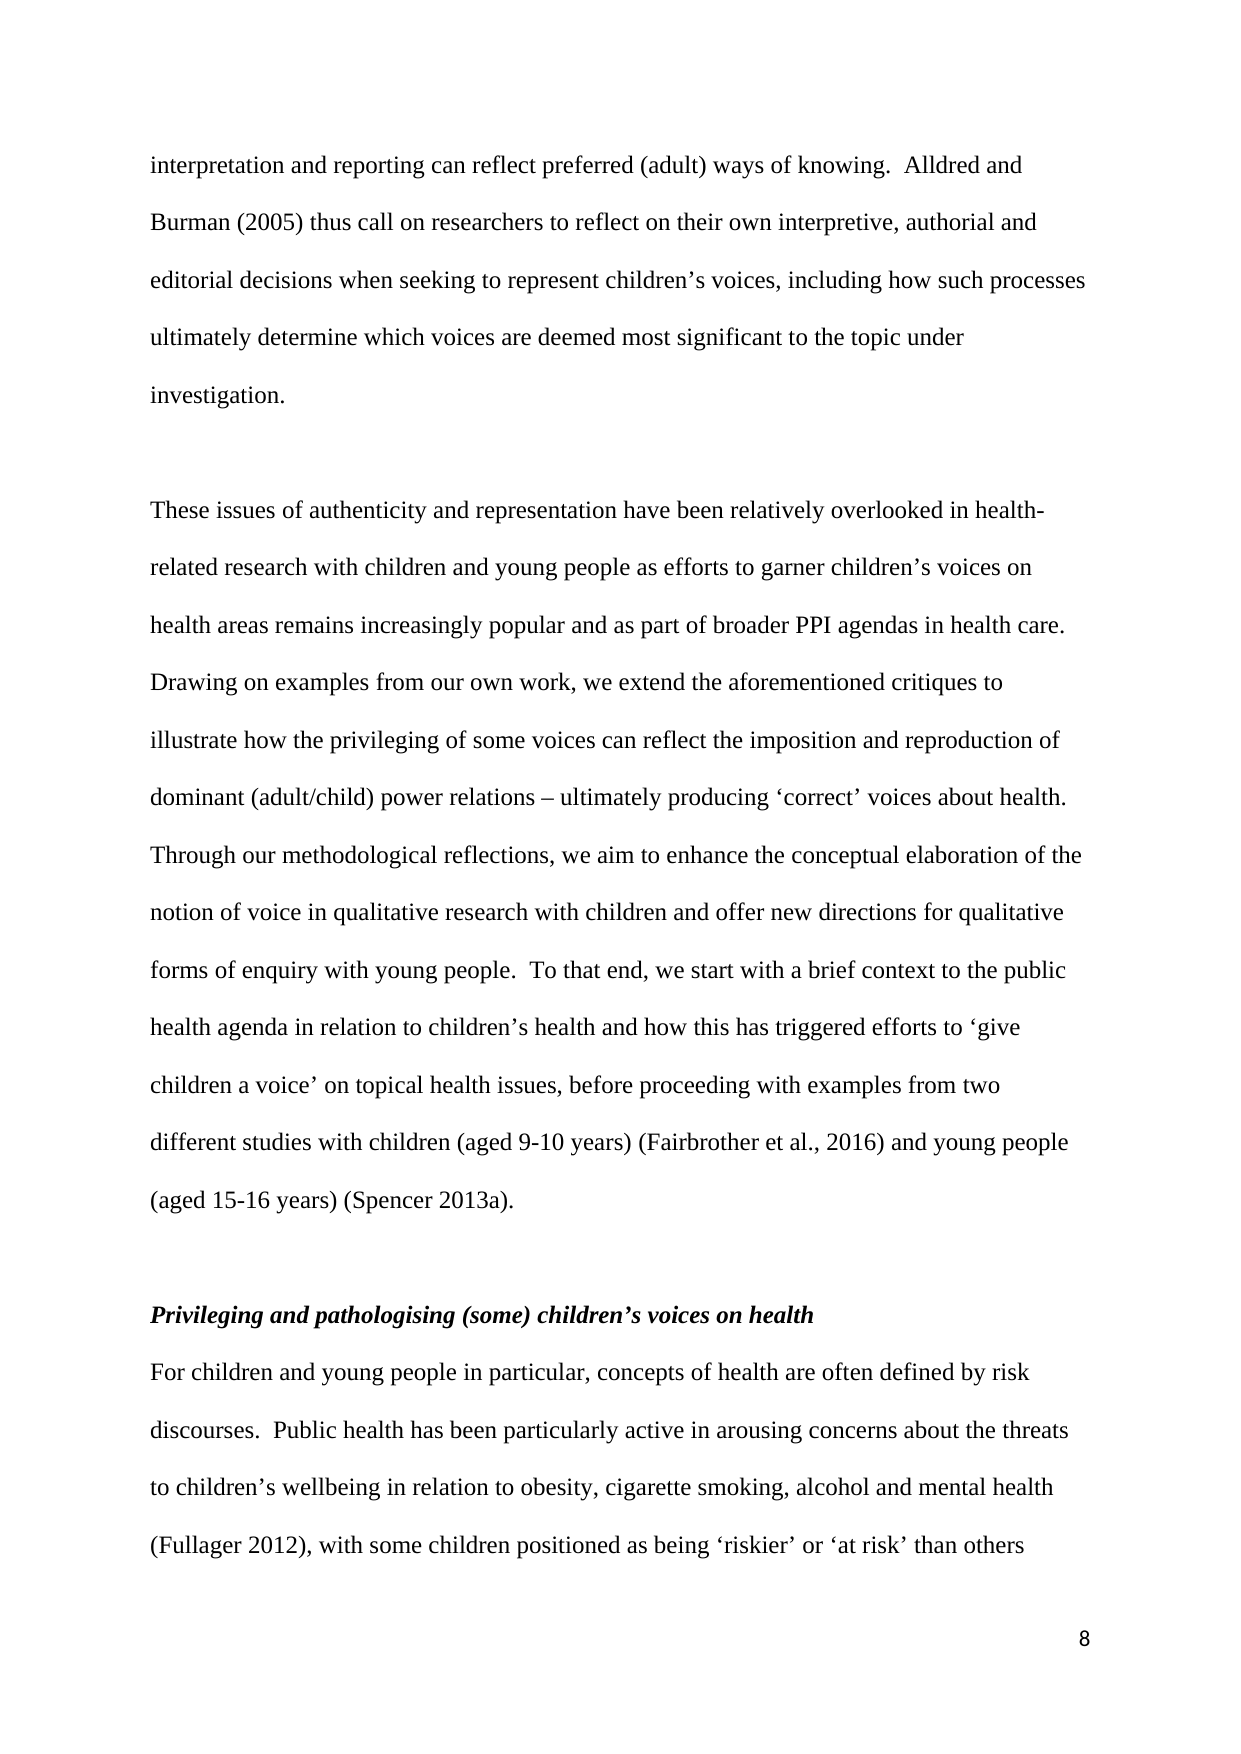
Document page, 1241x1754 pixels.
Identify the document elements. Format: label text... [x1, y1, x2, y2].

text Privileging and pathologising (some) children’s voices on health [150, 1300, 1090, 1329]
text These issues of authenticity and representation have been relatively overlooked in health-related research with children and young people as efforts to garner children’s voices on health areas remains increasingly popular and as part of broader PPI agendas in health care. Drawing on examples from our own work, we extend the aforementioned critiques to illustrate how the privileging of some voices can reflect the imposition and reproduction of dominant (adult/child) power relations – ultimately producing ‘correct’ voices about health. Through our methodological reflections, we aim to enhance the conceptual elaboration of the notion of voice in qualitative research with children and offer new directions for qualitative forms of enquiry with young people. To that end, we start with a brief context to the public health agenda in relation to children’s health and how this has triggered efforts to ‘give children a voice’ on topical health issues, before proceeding with examples from two different studies with children (aged 9-10 years) (Fairbrother et al., 2016) and young people (aged 15-16 years) (Spencer 2013a). [150, 495, 1090, 1214]
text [150, 1357, 1090, 1559]
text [150, 150, 1090, 409]
